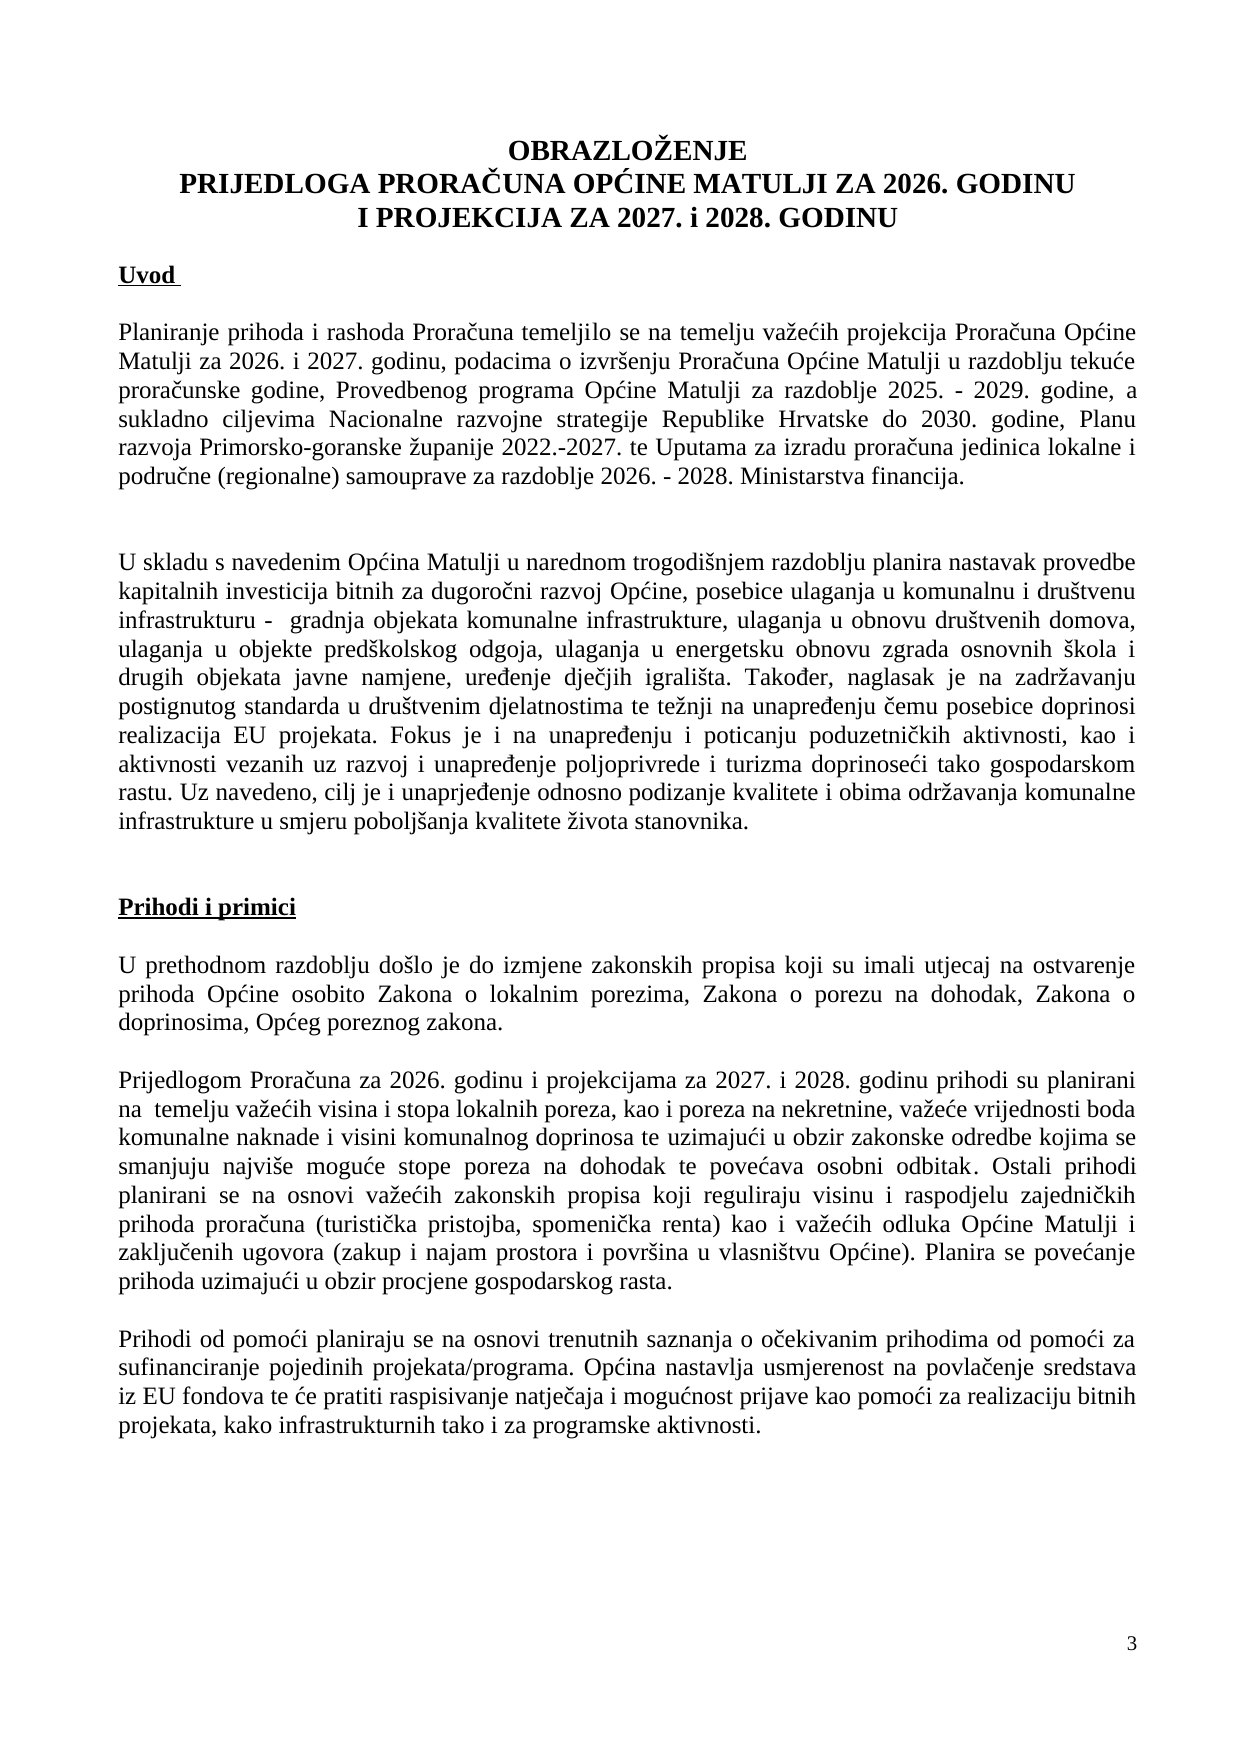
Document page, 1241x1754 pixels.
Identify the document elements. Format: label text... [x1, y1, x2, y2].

text OBRAZLOŽENJE [118, 133, 1137, 166]
text Prihodi i primici [118, 892, 1137, 921]
text Prihodi od pomoći planiraju se na osnovi trenutnih saznanja o očekivanim prihodima od pomoći za sufinanciranje pojedinih projekata/programa. Općina nastavlja usmjerenost na povlačenje sredstava iz EU fondova te će pratiti raspisivanje natječaja i mogućnost prijave kao pomoći za realizaciju bitnih projekata, kako infrastrukturnih tako i za programske aktivnosti. [118, 1324, 1137, 1439]
text PRIJEDLOGA PRORAČUNA OPĆINE MATULJI ZA 2026. GODINU [118, 166, 1137, 200]
text U skladu s navedenim Općina Matulji u narednom trogodišnjem razdoblju planira nastavak provedbe kapitalnih investicija bitnih za dugoročni razvoj Općine, posebice ulaganja u komunalnu i društvenu infrastrukturu - gradnja objekata komunalne infrastrukture, ulaganja u obnovu društvenih domova, ulaganja u objekte predškolskog odgoja, ulaganja u energetsku obnovu zgrada osnovnih škola i drugih objekata javne namjene, uređenje dječjih igrališta. Također, naglasak je na zadržavanju postignutog standarda u društvenim djelatnostima te težnji na unapređenju čemu posebice doprinosi realizacija EU projekata. Fokus je i na unapređenju i poticanju poduzetničkih aktivnosti, kao i aktivnosti vezanih uz razvoj i unapređenje poljoprivrede i turizma doprinoseći tako gospodarskom rastu. Uz navedeno, cilj je i unaprjeđenje odnosno podizanje kvalitete i obima održavanja komunalne infrastrukture u smjeru poboljšanja kvalitete života stanovnika. [118, 547, 1137, 835]
text Uvod [118, 260, 1137, 289]
text I PROJEKCIJA ZA 2027. i 2028. GODINU [118, 200, 1137, 233]
text Prijedlogom Proračuna za 2026. godinu i projekcijama za 2027. i 2028. godinu prihodi su planirani na temelju važećih visina i stopa lokalnih poreza, kao i poreza na nekretnine, važeće vrijednosti boda komunalne naknade i visini komunalnog doprinosa te uzimajući u obzir zakonske odredbe kojima se smanjuju najviše moguće stope poreza na dohodak te povećava osobni odbitak. Ostali prihodi planirani se na osnovi važećih zakonskih propisa koji reguliraju visinu i raspodjelu zajedničkih prihoda proračuna (turistička pristojba, spomenička renta) kao i važećih odluka Općine Matulji i zaključenih ugovora (zakup i najam prostora i površina u vlasništvu Općine). Planira se povećanje prihoda uzimajući u obzir procjene gospodarskog rasta. [118, 1065, 1137, 1295]
text U prethodnom razdoblju došlo je do izmjene zakonskih propisa koji su imali utjecaj na ostvarenje prihoda Općine osobito Zakona o lokalnim porezima, Zakona o porezu na dohodak, Zakona o doprinosima, Općeg poreznog zakona. [118, 950, 1137, 1036]
text Planiranje prihoda i rashoda Proračuna temeljilo se na temelju važećih projekcija Proračuna Općine Matulji za 2026. i 2027. godinu, podacima o izvršenju Proračuna Općine Matulji u razdoblju tekuće proračunske godine, Provedbenog programa Općine Matulji za razdoblje 2025. - 2029. godine, a sukladno ciljevima Nacionalne razvojne strategije Republike Hrvatske do 2030. godine, Planu razvoja Primorsko-goranske županije 2022.-2027. te Uputama za izradu proračuna jedinica lokalne i područne (regionalne) samouprave za razdoblje 2026. - 2028. Ministarstva financija. [118, 317, 1137, 490]
